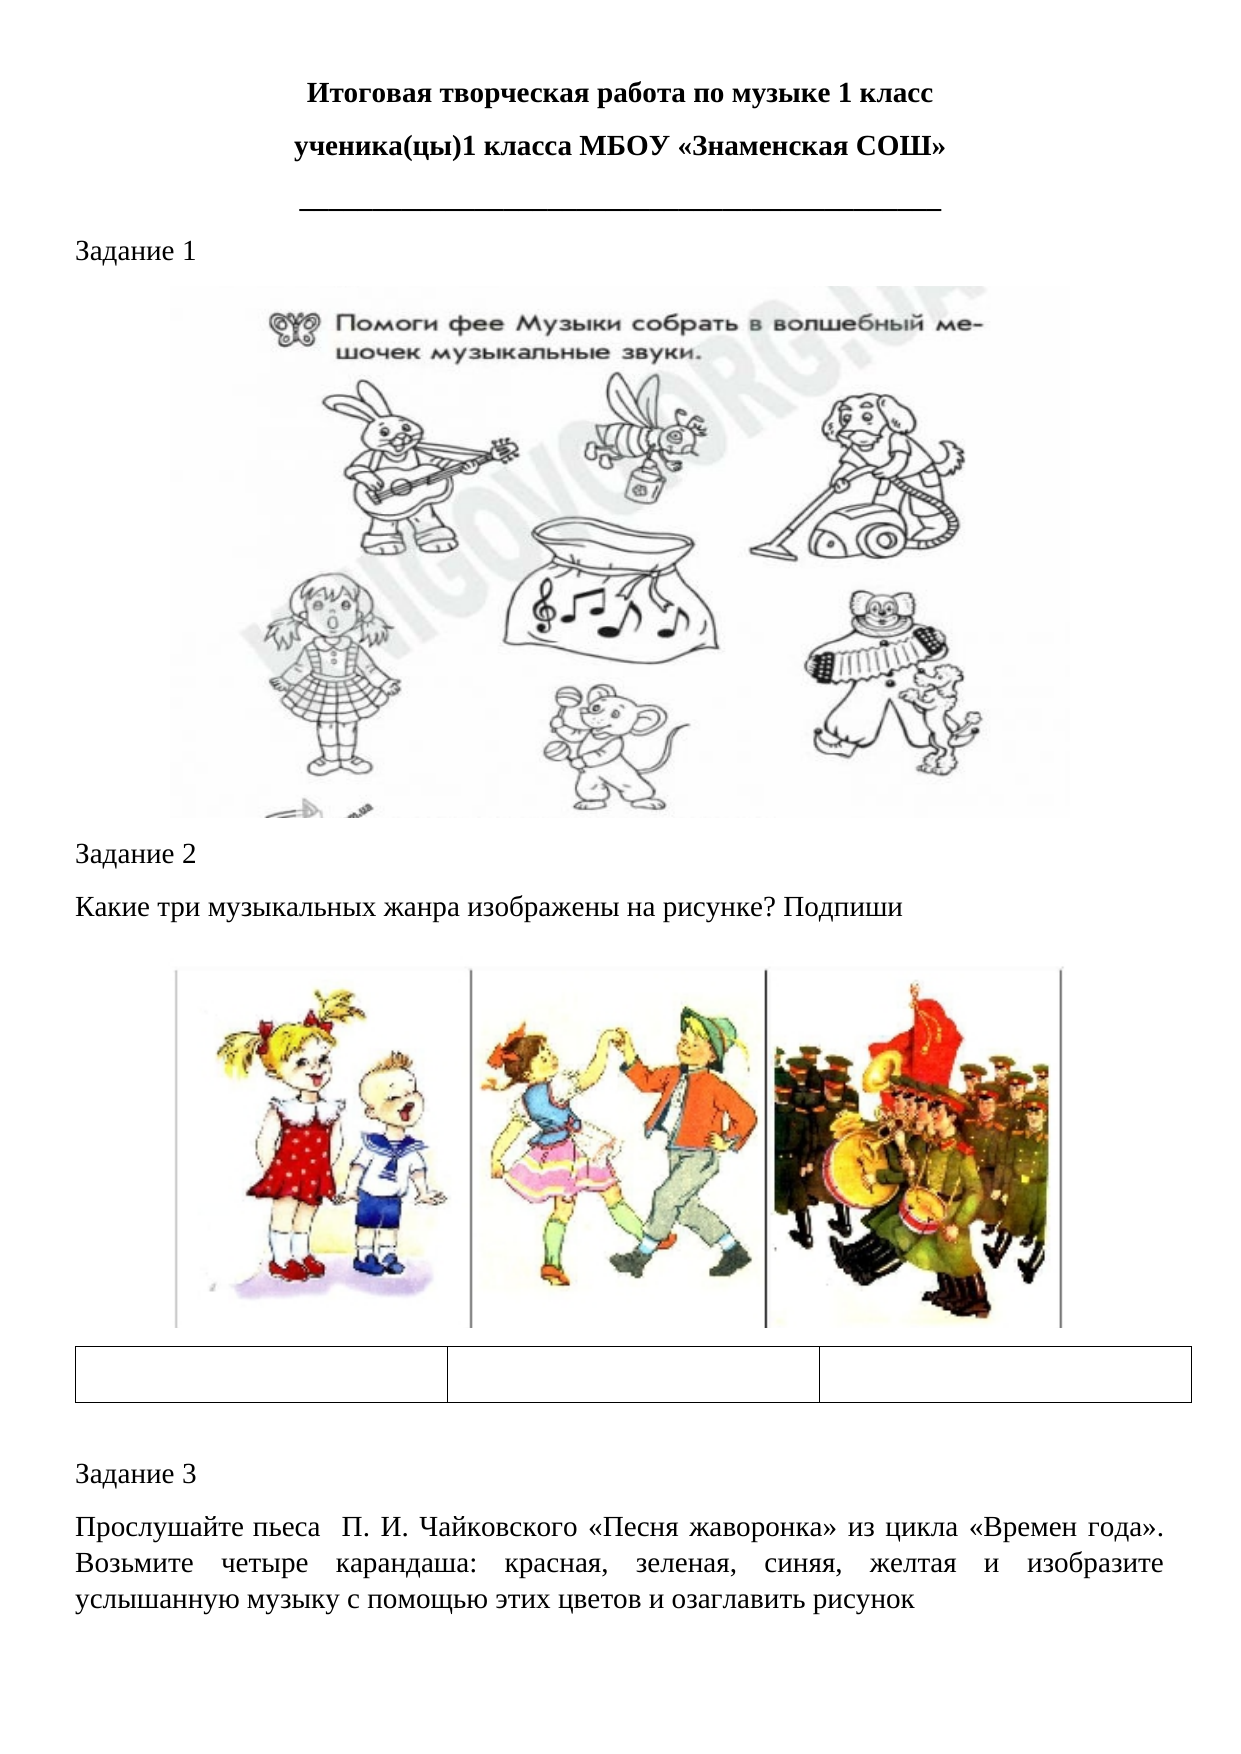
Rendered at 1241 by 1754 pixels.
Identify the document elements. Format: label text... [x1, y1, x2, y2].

text Задание 3 [75, 1456, 1165, 1490]
table_header [820, 1347, 1191, 1402]
text Задание 2 [75, 836, 1165, 870]
picture [170, 286, 1071, 818]
text ____________________________________________ [75, 181, 1165, 214]
text ученика(цы)1 класса МБОУ «Знаменская СОШ» [75, 128, 1165, 161]
table_header [448, 1347, 819, 1402]
text Итоговая творческая работа по музыке 1 класс [75, 75, 1165, 108]
text Какие три музыкальных жанра изображены на рисунке? Подпиши [75, 889, 1165, 923]
text Задание 1 [75, 233, 1165, 267]
picture [168, 941, 1073, 1328]
text Прослушайте пьеса П. И. Чайковского «Песня жаворонка» из цикла «Времен года». Возьмите четыре карандаша: красная, зеленая, синяя, желтая и изобразите услышанную музыку с помощью этих цветов и озаглавить рисунок [75, 1509, 1165, 1615]
table_header [76, 1347, 447, 1402]
